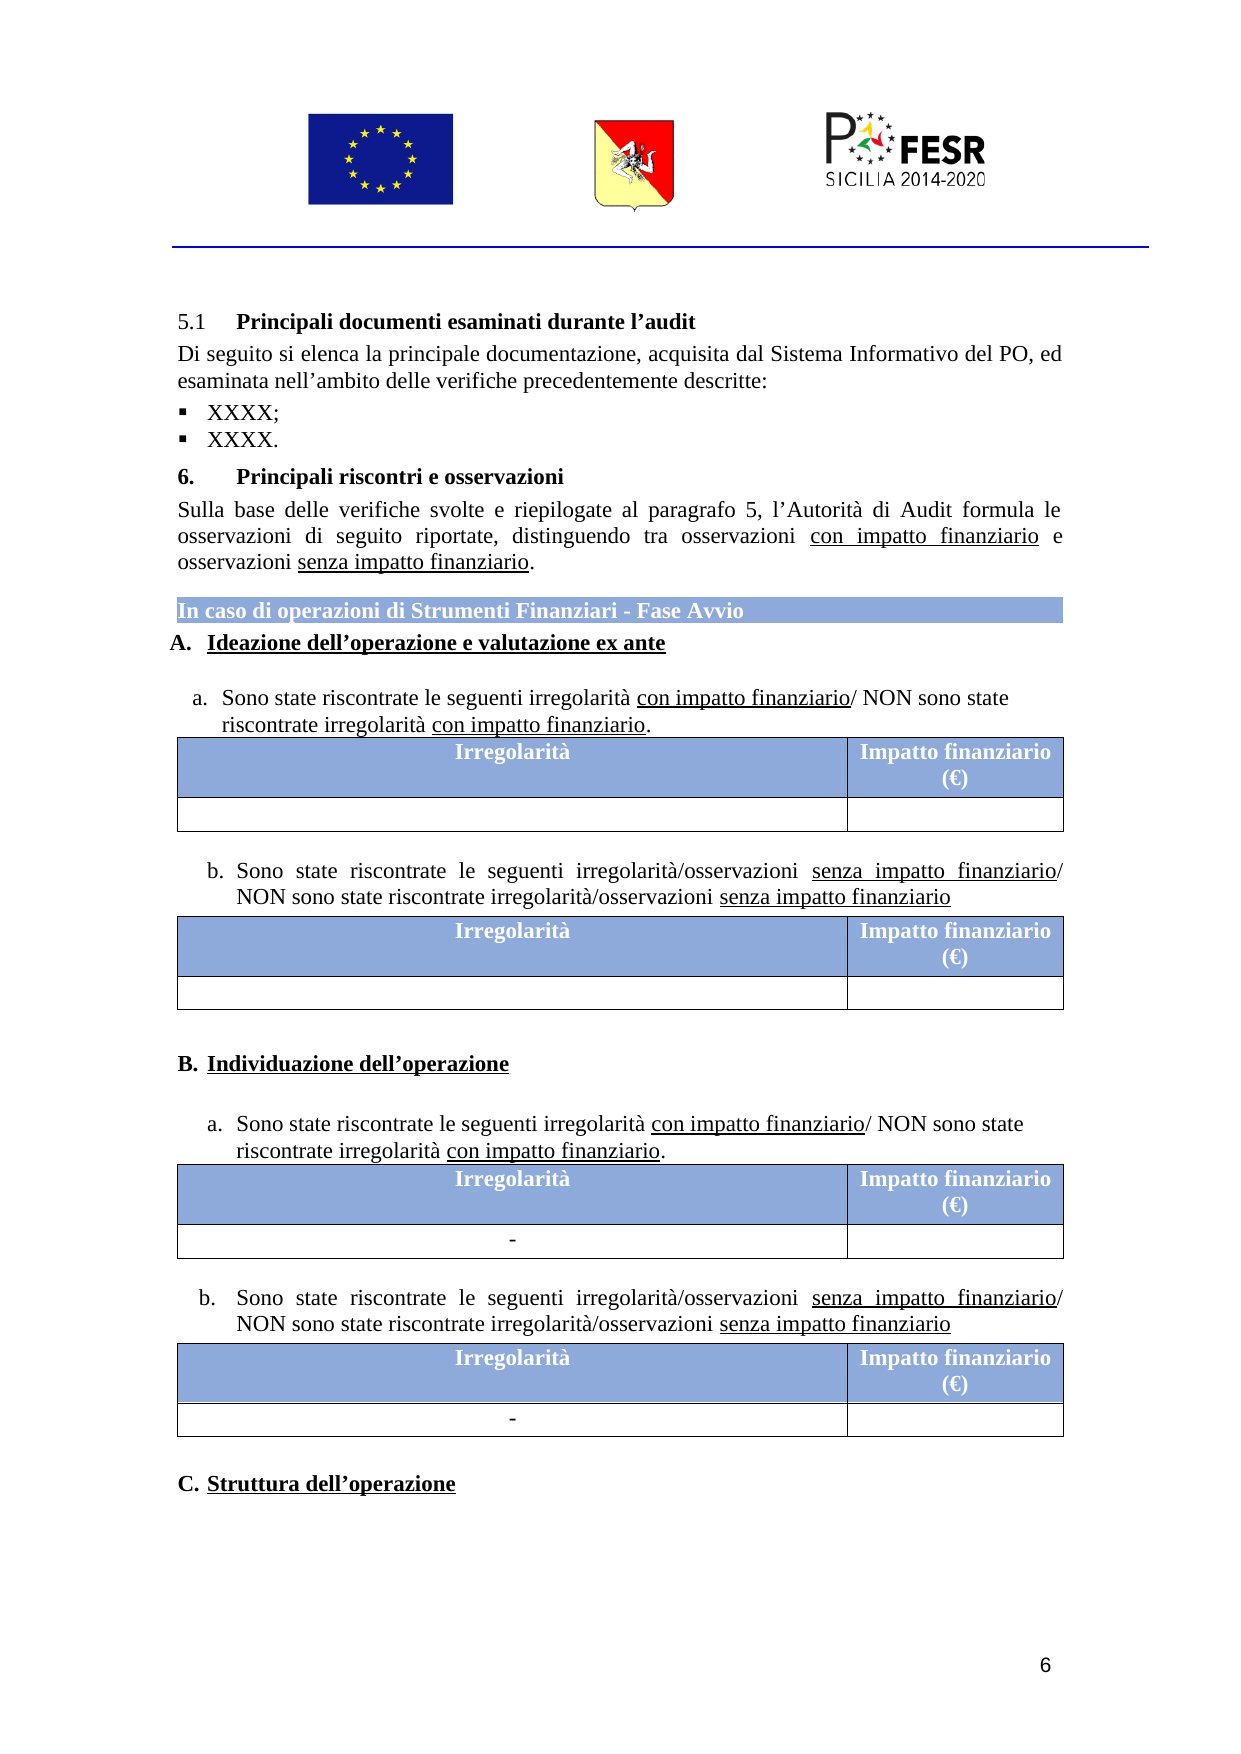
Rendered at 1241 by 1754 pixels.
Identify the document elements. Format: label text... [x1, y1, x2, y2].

list Struttura dell’operazione [177, 1470, 1063, 1496]
table_header Impatto finanziario (€) [848, 1344, 1063, 1402]
picture [585, 112, 686, 219]
table_cell [848, 798, 1063, 831]
list Sono state riscontrate le seguenti irregolarità con impatto finanziario/ NON sono state riscontrate irregolarità con impatto finanziario. [207, 1110, 1063, 1164]
text Sulla base delle verifiche svolte e riepilogate al paragrafo 5, l’Autorità di Audit formula le osservazioni di seguito riportate, distinguendo tra osservazioni con impatto finanziario e osservazioni senza impatto finanziario. [177, 496, 1063, 575]
table_cell [848, 977, 1063, 1009]
table_header Irregolarità [178, 1165, 847, 1224]
table_header Irregolarità [178, 917, 847, 976]
table_header Impatto finanziario (€) [848, 738, 1063, 797]
list Sono state riscontrate le seguenti irregolarità/osservazioni senza impatto finanziario/ NON sono state riscontrate irregolarità/osservazioni senza impatto finanziario [199, 1283, 1063, 1336]
list Sono state riscontrate le seguenti irregolarità con impatto finanziario/ NON sono state riscontrate irregolarità con impatto finanziario. [192, 683, 1063, 737]
list Individuazione dell’operazione [177, 1050, 1063, 1076]
table_cell [848, 1404, 1063, 1436]
list Ideazione dell’operazione e valutazione ex ante [169, 629, 1063, 656]
table_header Irregolarità [178, 1344, 847, 1402]
table_cell [848, 1225, 1063, 1257]
list Principali documenti esaminati durante l’audit [177, 308, 1063, 334]
table_header Irregolarità [178, 738, 847, 797]
picture [826, 112, 985, 186]
text Di seguito si elenca la principale documentazione, acquisita dal Sistema Informativo del PO, ed esaminata nell’ambito delle verifiche precedentemente descritte: [177, 340, 1063, 393]
text In caso di operazioni di Strumenti Finanziari - Fase Avvio [177, 597, 1063, 623]
list Principali riscontri e osservazioni [177, 463, 1063, 489]
table_cell [178, 977, 847, 1009]
table_cell - [178, 1225, 847, 1257]
list XXXX; [177, 399, 1063, 426]
table_header Impatto finanziario (€) [848, 917, 1063, 976]
picture [305, 112, 456, 207]
table_cell - [178, 1404, 847, 1436]
list XXXX. [177, 426, 1063, 452]
table_header Impatto finanziario (€) [848, 1165, 1063, 1224]
table_cell [178, 798, 847, 831]
list Sono state riscontrate le seguenti irregolarità/osservazioni senza impatto finanziario/ NON sono state riscontrate irregolarità/osservazioni senza impatto finanziario [207, 857, 1063, 909]
